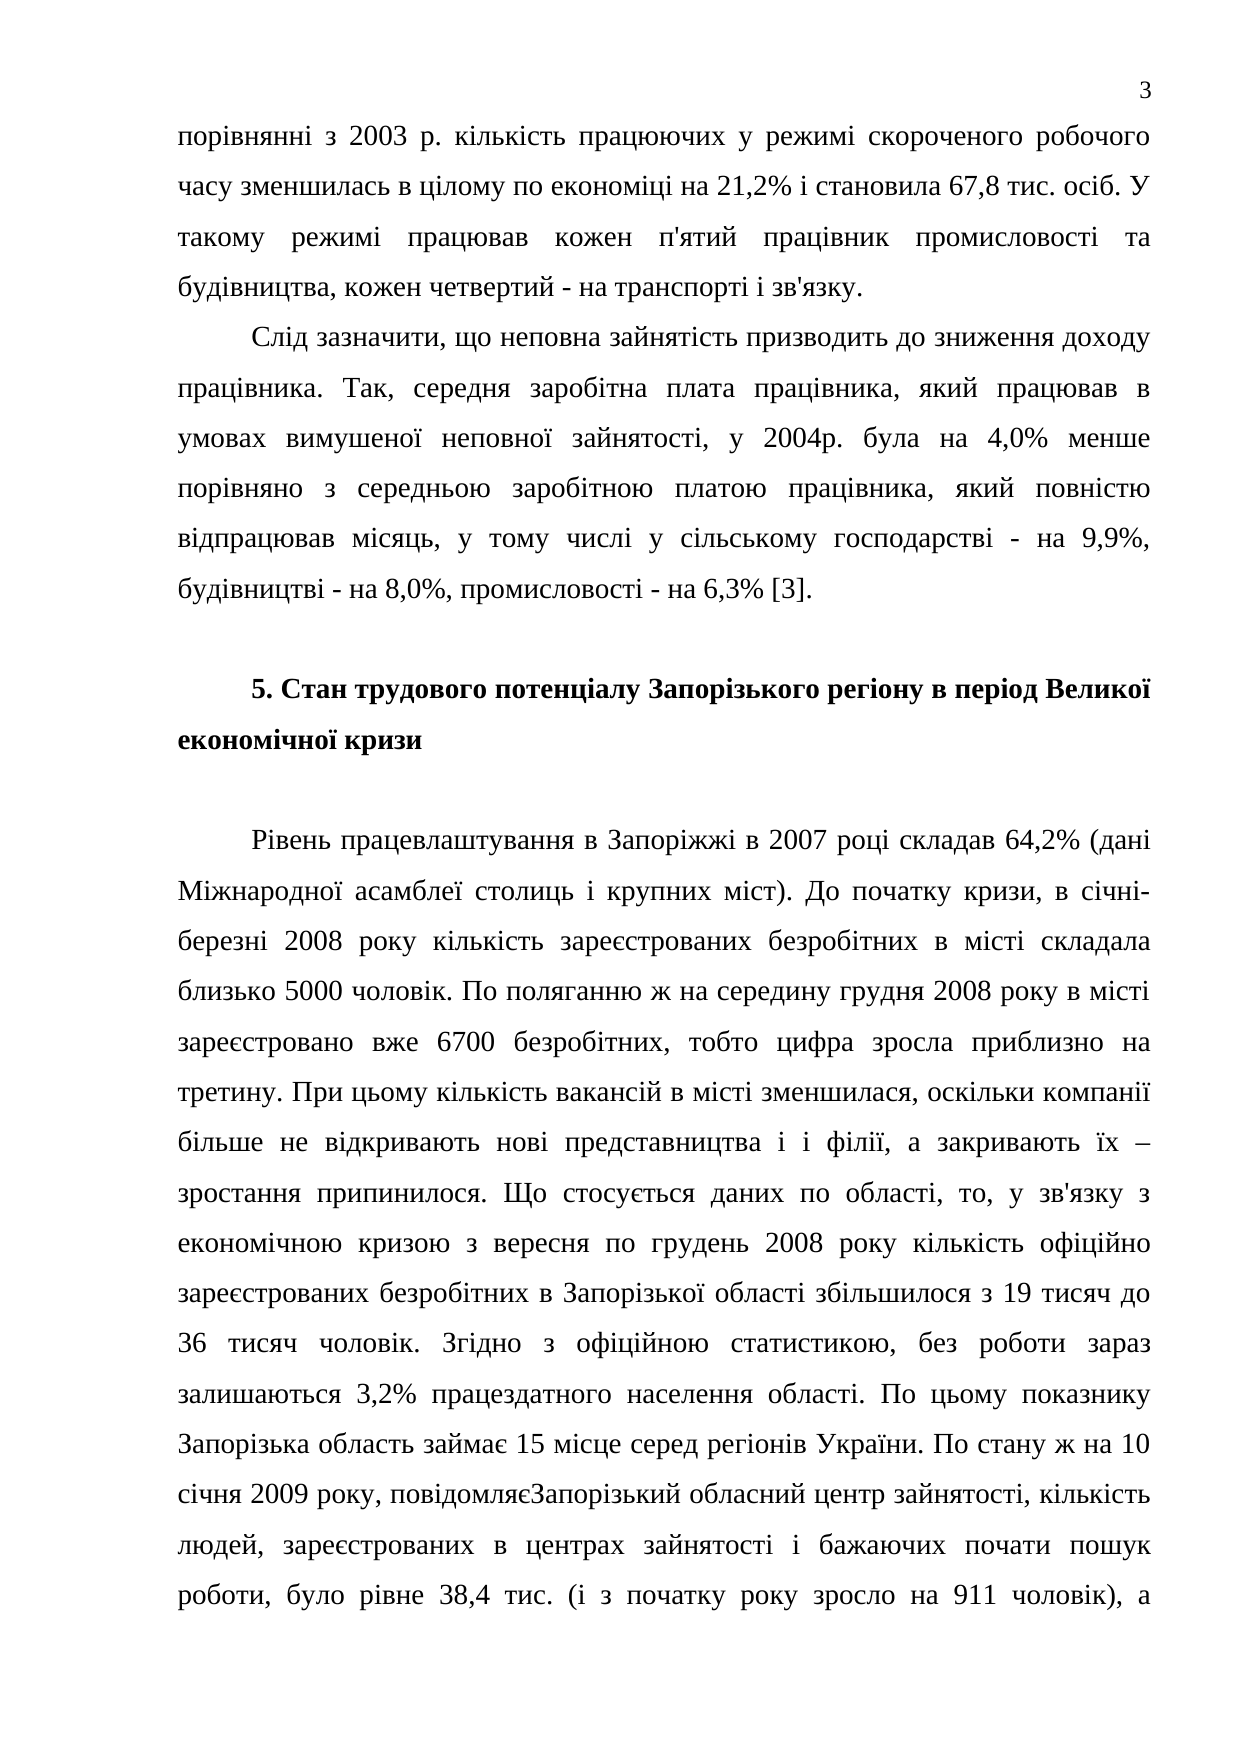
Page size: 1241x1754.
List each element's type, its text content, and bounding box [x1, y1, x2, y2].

text Слід зазначити, що неповна зайнятість призводить до зниження доходу працівника. Так, середня заробітна плата працівника, який працював в умовах вимушеної неповної зайнятості, у 2004р. була на 4,0% менше порівняно з середньою заробітною платою працівника, який повністю відпрацював місяць, у тому числі у сільському господарстві - на 9,9%, будівництві - на 8,0%, промисловості - на 6,3% [3]. [177, 319, 1152, 604]
text 5. Стан трудового потенціалу Запорізького регіону в період Великої економічної кризи [177, 672, 1152, 755]
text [177, 118, 1152, 303]
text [177, 822, 1152, 1611]
